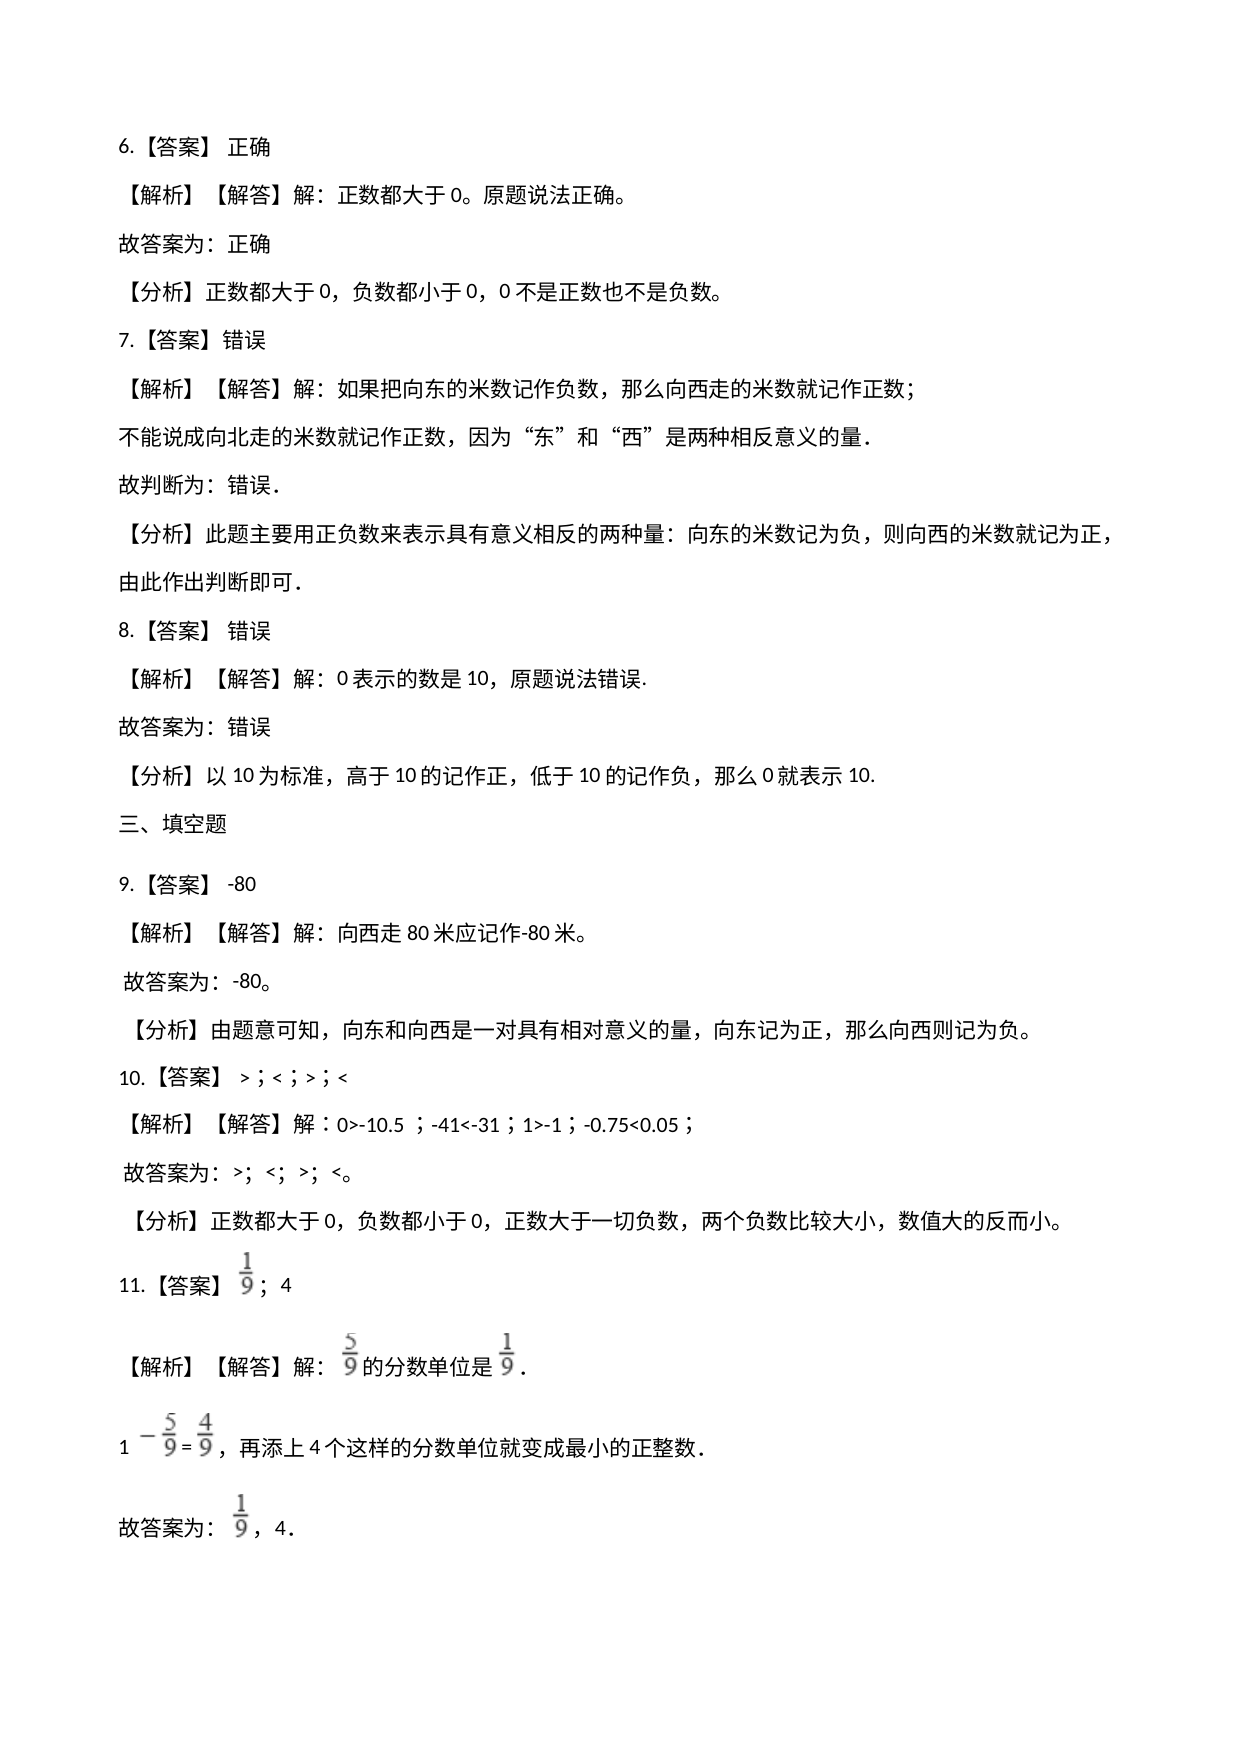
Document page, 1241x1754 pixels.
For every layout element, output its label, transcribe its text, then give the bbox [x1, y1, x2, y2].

picture [238, 1252, 259, 1296]
text 【解析】【解答】解：正数都大于0。原题说法正确。 [118, 178, 1122, 210]
text 【分析】正数都大于0，负数都小于0，正数大于一切负数，两个负数比较大小，数值大的反而小。 [118, 1204, 1122, 1236]
text 【分析】由题意可知，向东和向西是一对具有相对意义的量，向东记为正，那么向西则记为负。 [118, 1012, 1122, 1045]
text 10.【答案】 >；<；>；< [118, 1061, 1122, 1093]
text 【解析】【解答】解： 的分数单位是 ． [118, 1333, 1122, 1398]
text 【分析】以10为标准，高于10的记作正，低于10的记作负，那么0就表示10. [118, 758, 1122, 791]
picture [498, 1333, 519, 1377]
picture [232, 1494, 253, 1539]
text 故答案为： ，4． [118, 1495, 1122, 1560]
text 8.【答案】 错误 [118, 613, 1122, 646]
text 不能说成向北走的米数就记作正数，因为“东”和“西”是两种相反意义的量． [118, 419, 1122, 452]
text 故判断为：错误． [118, 468, 1122, 500]
text 故答案为：-80。 [118, 964, 1122, 997]
text 【解析】【解答】解：向西走80米应记作-80米。 [118, 916, 1122, 948]
text 故答案为：错误 [118, 710, 1122, 742]
text 【分析】此题主要用正负数来表示具有意义相反的两种量：向东的米数记为负，则向西的米数就记为正，由此作出判断即可． [118, 516, 1122, 597]
text 6.【答案】 正确 [118, 129, 1122, 162]
text 【分析】正数都大于0，负数都小于0，0不是正数也不是负数。 [118, 274, 1122, 307]
picture [341, 1333, 363, 1377]
picture [196, 1413, 218, 1458]
text 7.【答案】错误 [118, 323, 1122, 355]
picture [134, 1413, 182, 1458]
text 11.【答案】 ；4 [118, 1252, 1122, 1317]
text 9.【答案】 -80 [118, 867, 1122, 900]
text 【解析】【解答】解：0表示的数是10，原题说法错误. [118, 662, 1122, 694]
text 1 = ，再添上4个这样的分数单位就变成最小的正整数． [118, 1414, 1122, 1479]
text 故答案为：>；<；>；<。 [118, 1156, 1122, 1188]
text 三、填空题 [118, 807, 1122, 839]
text 【解析】【解答】解：0>-10.5 ；-41<-31；1>-1；-0.75<0.05； [118, 1108, 1122, 1141]
text 故答案为：正确 [118, 226, 1122, 259]
text 【解析】【解答】解：如果把向东的米数记作负数，那么向西走的米数就记作正数； [118, 371, 1122, 404]
